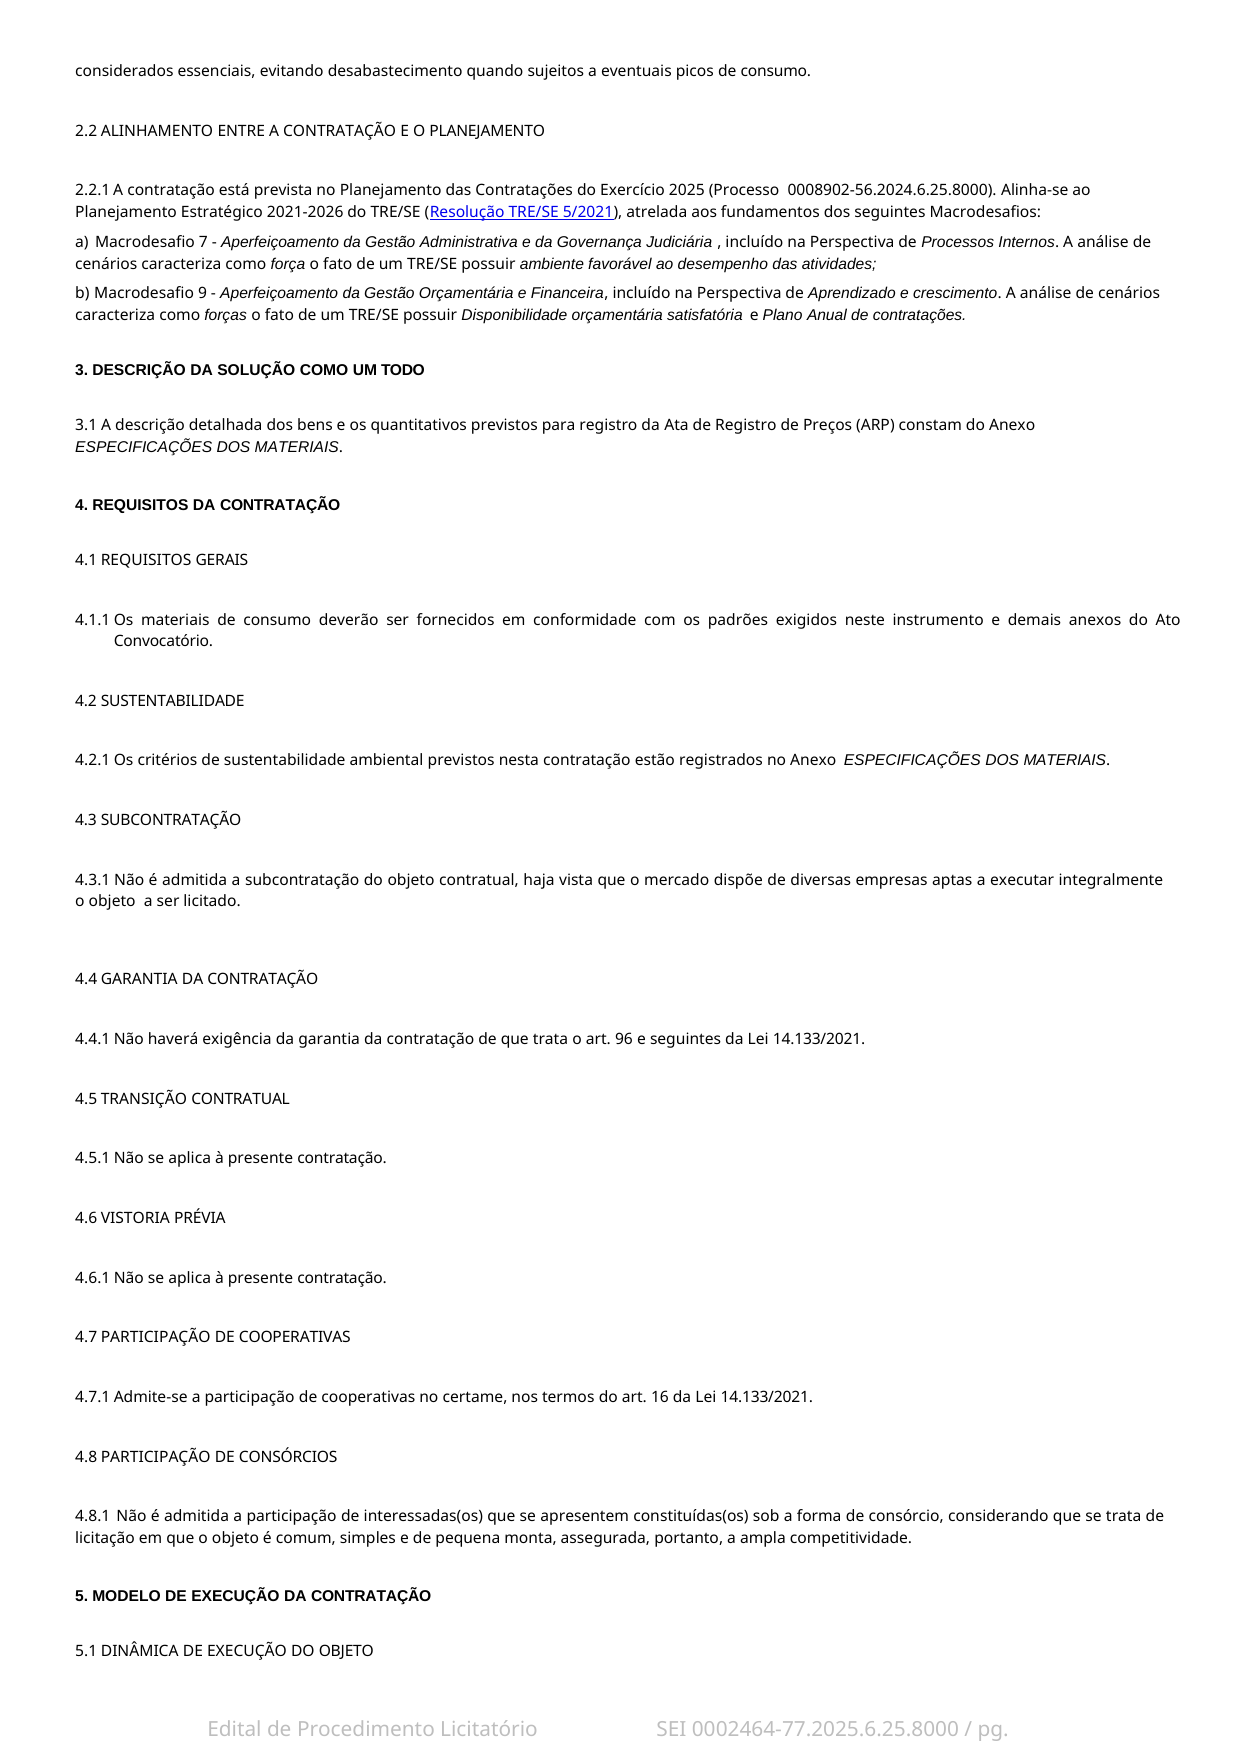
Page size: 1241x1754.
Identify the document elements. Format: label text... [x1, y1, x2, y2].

list GARANTIA DA CONTRATAÇÃO [75, 968, 1181, 989]
list Macrodesafio 7 - Aperfeiçoamento da Gestão Administrativa e da Governança Judiciária , incluído na Perspectiva de Processos Internos. A análise de cenários caracteriza como força o fato de um TRE/SE possuir ambiente favorável ao desempenho das atividades; [75, 231, 1163, 274]
list SUSTENTABILIDADE [75, 689, 1181, 711]
list Não é admitida a subcontratação do objeto contratual, haja vista que o mercado dispõe de diversas empresas aptas a executar integralmente o objeto a ser licitado. [75, 868, 1165, 911]
list Não haverá exigência da garantia da contratação de que trata o art. 96 e seguintes da Lei 14.133/2021. [75, 1028, 1181, 1049]
list DINÂMICA DE EXECUÇÃO DO OBJETO [75, 1640, 1181, 1661]
subtitle REQUISITOS DA CONTRATAÇÃO [75, 495, 1181, 513]
list TRANSIÇÃO CONTRATUAL [75, 1087, 1181, 1109]
text considerados essenciais, evitando desabastecimento quando sujeitos a eventuais picos de consumo. [75, 59, 1181, 81]
list A contratação está prevista no Planejamento das Contratações do Exercício 2025 (Processo 0008902-56.2024.6.25.8000). Alinha-se ao Planejamento Estratégico 2021-2026 do TRE/SE (Resolução TRE/SE 5/2021), atrelada aos fundamentos dos seguintes Macrodesafios: [75, 179, 1164, 222]
subtitle DESCRIÇÃO DA SOLUÇÃO COMO UM TODO [75, 361, 1181, 379]
list Os critérios de sustentabilidade ambiental previstos nesta contratação estão registrados no Anexo ESPECIFICAÇÕES DOS MATERIAIS. [75, 749, 1181, 770]
list ALINHAMENTO ENTRE A CONTRATAÇÃO E O PLANEJAMENTO [75, 119, 1181, 141]
list A descrição detalhada dos bens e os quantitativos previstos para registro da Ata de Registro de Preços (ARP) constam do Anexo ESPECIFICAÇÕES DOS MATERIAIS. [75, 414, 1165, 457]
list Não se aplica à presente contratação. [75, 1147, 1181, 1168]
list Não é admitida a participação de interessadas(os) que se apresentem constituídas(os) sob a forma de consórcio, considerando que se trata de licitação em que o objeto é comum, simples e de pequena monta, assegurada, portanto, a ampla competitividade. [75, 1505, 1165, 1548]
list SUBCONTRATAÇÃO [75, 809, 1181, 830]
list PARTICIPAÇÃO DE CONSÓRCIOS [75, 1446, 1181, 1467]
subtitle MODELO DE EXECUÇÃO DA CONTRATAÇÃO [75, 1587, 1181, 1605]
list Macrodesafio 9 - Aperfeiçoamento da Gestão Orçamentária e Financeira, incluído na Perspectiva de Aprendizado e crescimento. A análise de cenários caracteriza como forças o fato de um TRE/SE possuir Disponibilidade orçamentária satisfatória e Plano Anual de contratações. [75, 282, 1163, 325]
list VISTORIA PRÉVIA [75, 1207, 1181, 1228]
list Os materiais de consumo deverão ser fornecidos em conformidade com os padrões exigidos neste instrumento e demais anexos do Ato Convocatório. [75, 608, 1181, 651]
list REQUISITOS GERAIS [75, 549, 1181, 570]
list Admite-se a participação de cooperativas no certame, nos termos do art. 16 da Lei 14.133/2021. [75, 1386, 1181, 1407]
list Não se aplica à presente contratação. [75, 1266, 1181, 1288]
list PARTICIPAÇÃO DE COOPERATIVAS [75, 1326, 1181, 1347]
